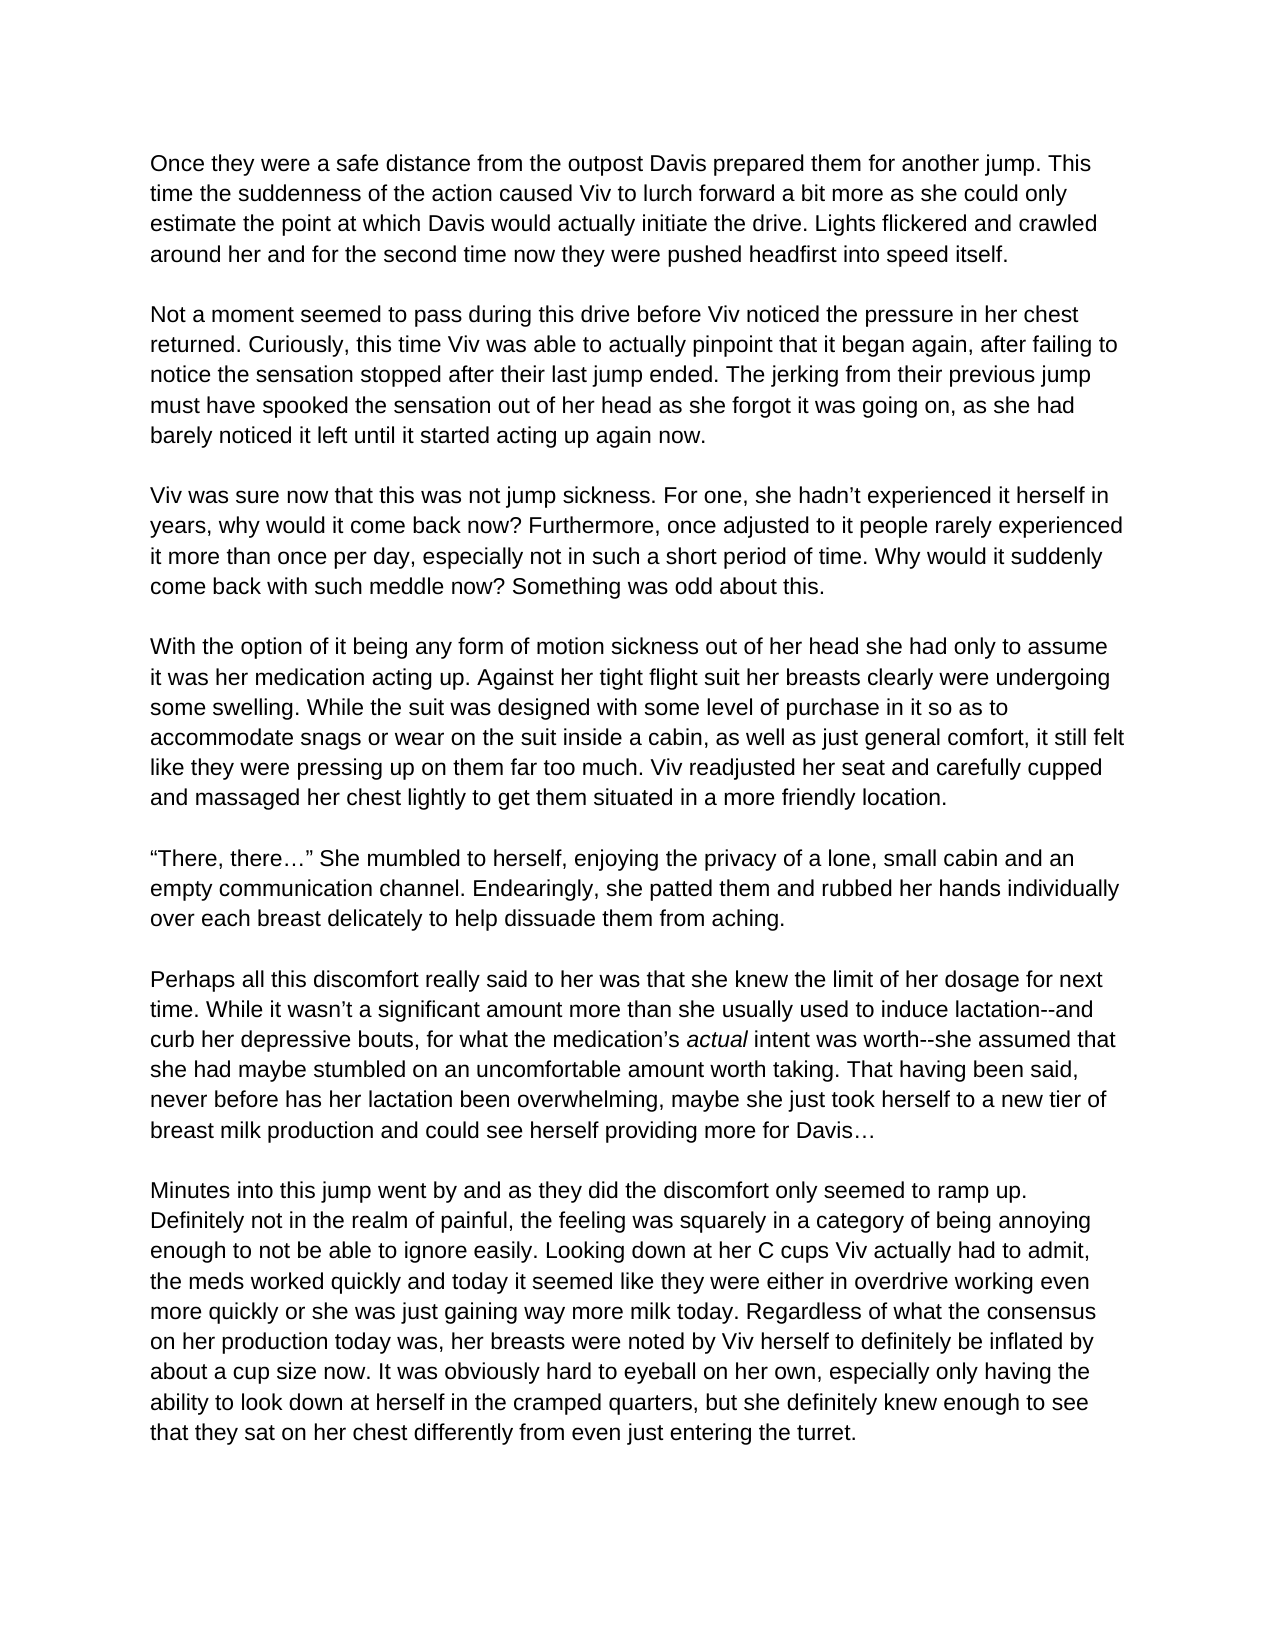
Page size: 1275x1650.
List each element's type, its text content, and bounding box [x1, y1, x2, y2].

text Minutes into this jump went by and as they did the discomfort only seemed to ramp up. Definitely not in the realm of painful, the feeling was squarely in a category of being annoying enough to not be able to ignore easily. Looking down at her C cups Viv actually had to admit, the meds worked quickly and today it seemed like they were either in overdrive working even more quickly or she was just gaining way more milk today. Regardless of what the consensus on her production today was, her breasts were noted by Viv herself to definitely be inflated by about a cup size now. It was obviously hard to eyeball on her own, especially only having the ability to look down at herself in the cramped quarters, but she definitely knew enough to see that they sat on her chest differently from even just entering the turret. [150, 1177, 1125, 1445]
text Once they were a safe distance from the outpost Davis prepared them for another jump. This time the suddenness of the action caused Viv to lurch forward a bit more as she could only estimate the point at which Davis would actually initiate the drive. Lights flickered and crawled around her and for the second time now they were pushed headfirst into speed itself. [150, 150, 1125, 267]
text With the option of it being any form of motion sickness out of her head she had only to assume it was her medication acting up. Against her tight flight suit her breasts clearly were undergoing some swelling. While the suit was designed with some level of purchase in it so as to accommodate snags or wear on the suit inside a cabin, as well as just general comfort, it still felt like they were pressing up on them far too much. Viv readjusted her seat and carefully cupped and massaged her chest lightly to get them situated in a more friendly location. [150, 633, 1125, 811]
text “There, there…” She mumbled to herself, enjoying the privacy of a lone, small cabin and an empty communication channel. Endearingly, she patted them and rubbed her hands individually over each breast delicately to help dissuade them from aching. [150, 845, 1125, 932]
text Perhaps all this discomfort really said to her was that she knew the limit of her dosage for next time. While it wasn’t a significant amount more than she usually used to induce lactation--and curb her depressive bouts, for what the medication’s actual intent was worth--she assumed that she had maybe stumbled on an uncomfortable amount worth taking. That having been said, never before has her lactation been overwhelming, maybe she just took herself to a new tier of breast milk production and could see herself providing more for Davis… [150, 966, 1125, 1143]
text Viv was sure now that this was not jump sickness. For one, she hadn’t experienced it herself in years, why would it come back now? Furthermore, once adjusted to it people rarely experienced it more than once per day, especially not in such a short period of time. Why would it suddenly come back with such meddle now? Something was odd about this. [150, 482, 1125, 599]
text Not a moment seemed to pass during this drive before Viv noticed the pressure in her chest returned. Curiously, this time Viv was able to actually pinpoint that it began again, after failing to notice the sensation stopped after their last jump ended. The jerking from their previous jump must have spooked the sensation out of her head as she forgot it was going on, as she had barely noticed it left until it started acting up again now. [150, 301, 1125, 448]
